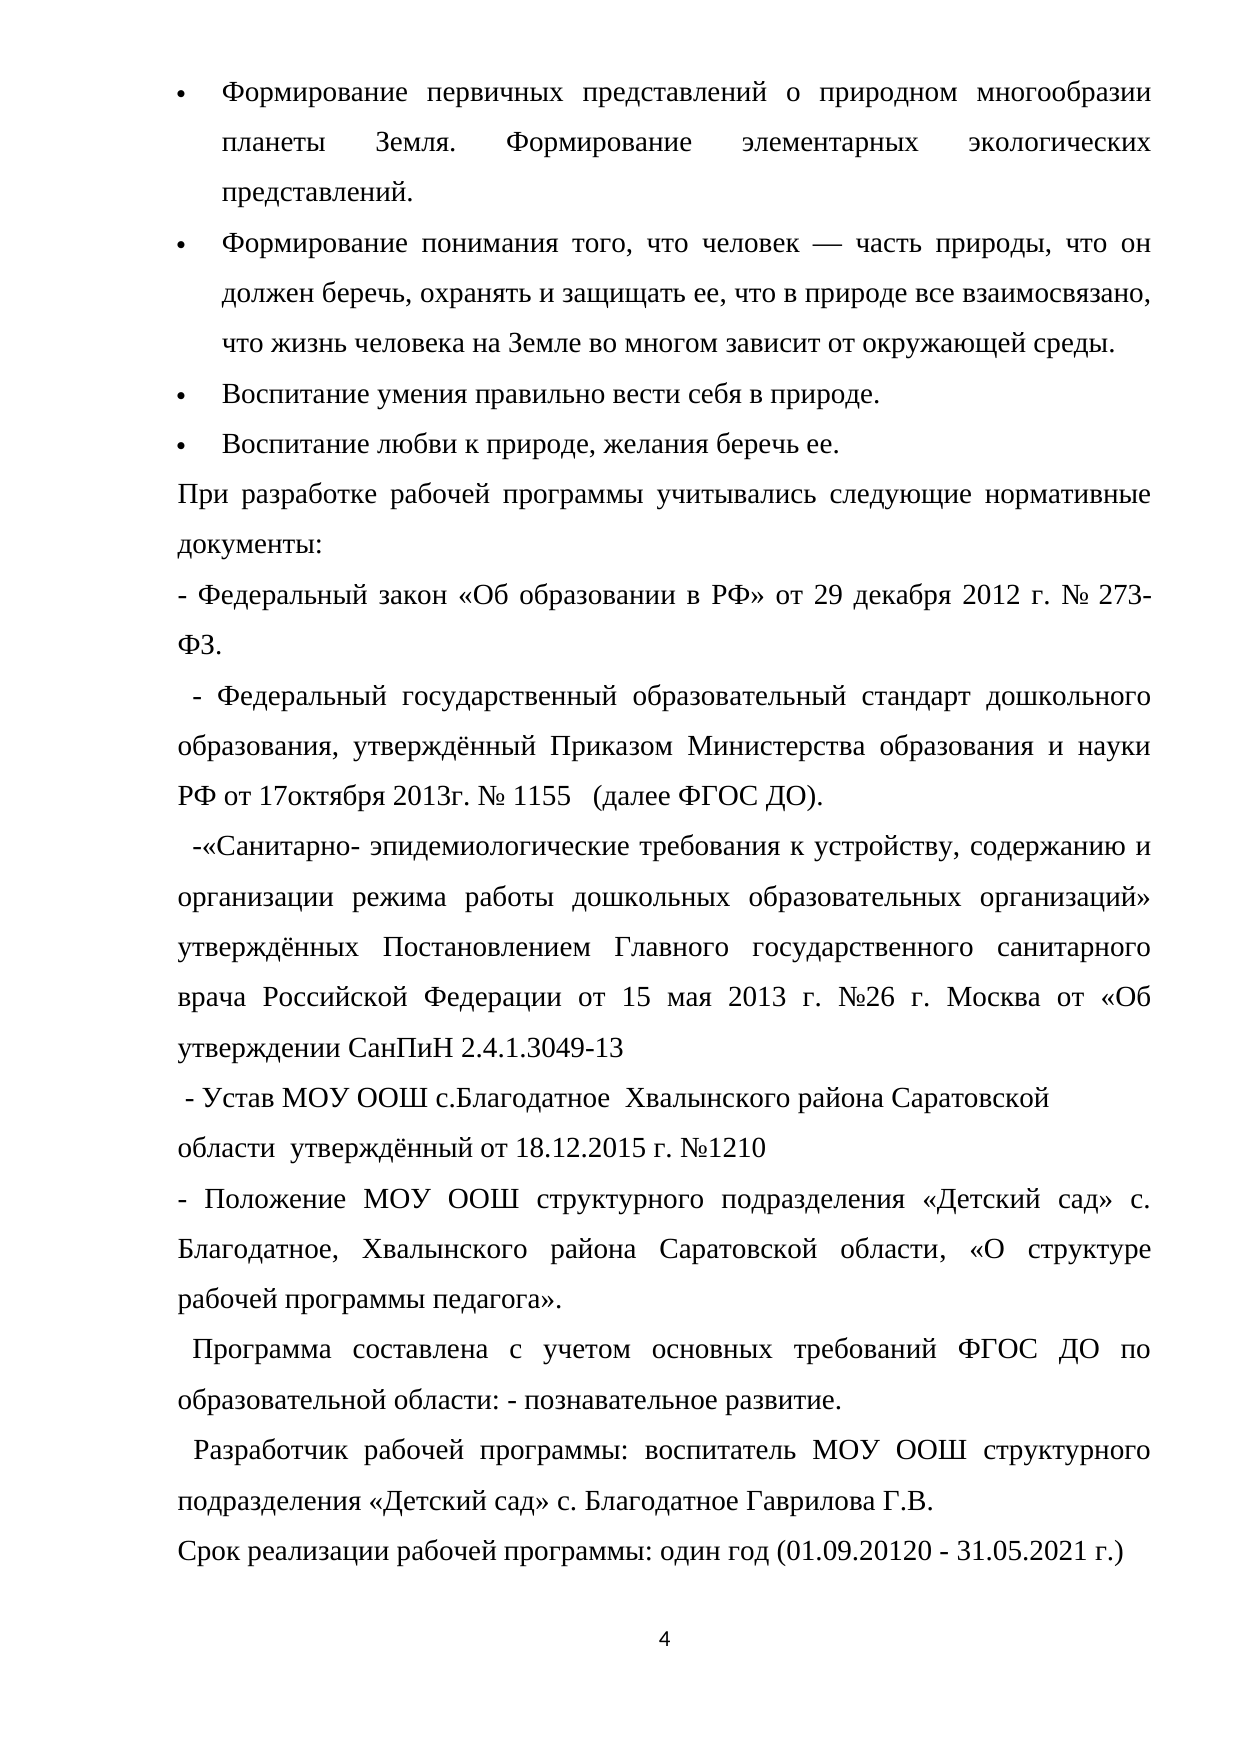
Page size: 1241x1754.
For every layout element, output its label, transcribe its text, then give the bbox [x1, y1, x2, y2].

text - Устав МОУ ООШ с.Благодатное Хвалынского района Саратовской области утверждённый от 18.12.2015 г. №1210 [177, 1080, 1152, 1164]
text -«Санитарно- эпидемиологические требования к устройству, содержанию и организации режима работы дошкольных образовательных организаций» утверждённых Постановлением Главного государственного санитарного врача Российской Федерации от 15 мая . №26 г. Москва от «Об утверждении СанПиН 2.4.1.3049-13 [177, 828, 1152, 1063]
text - Федеральный государственный образовательный стандарт дошкольного образования, утверждённый Приказом Министерства образования и науки РФ от 17октября 2013г. № 1155 (далее ФГОС ДО). [177, 678, 1152, 812]
text Разработчик рабочей программы: воспитатель МОУ ООШ структурного подразделения «Детский сад» с. Благодатное Гаврилова Г.В. [177, 1432, 1152, 1516]
list Формирование первичных представлений о природном многообразии планеты Земля. Формирование элементарных экологических представлений. [177, 74, 1152, 208]
list Воспитание умения правильно вести себя в природе. [177, 376, 1152, 409]
text Срок реализации рабочей программы: один год (01.09.20120 - 31.05.2021 г.) [177, 1533, 1152, 1566]
list Воспитание любви к природе, желания беречь ее. [177, 426, 1152, 459]
list Формирование понимания того, что человек — часть природы, что он должен беречь, охранять и защищать ее, что в природе все взаимосвязано, что жизнь человека на Земле во многом зависит от окружающей среды. [177, 225, 1152, 359]
text - Положение МОУ ООШ структурного подразделения «Детский сад» с. Благодатное, Хвалынского района Саратовской области, «О структуре рабочей программы педагога». [177, 1181, 1152, 1315]
text - Федеральный закон «Об образовании в РФ» от 29 декабря . № 273-ФЗ. [177, 577, 1152, 661]
text При разработке рабочей программы учитывались следующие нормативные документы: [177, 476, 1152, 560]
text Программа составлена с учетом основных требований ФГОС ДО по образовательной области: - познавательное развитие. [177, 1332, 1152, 1416]
